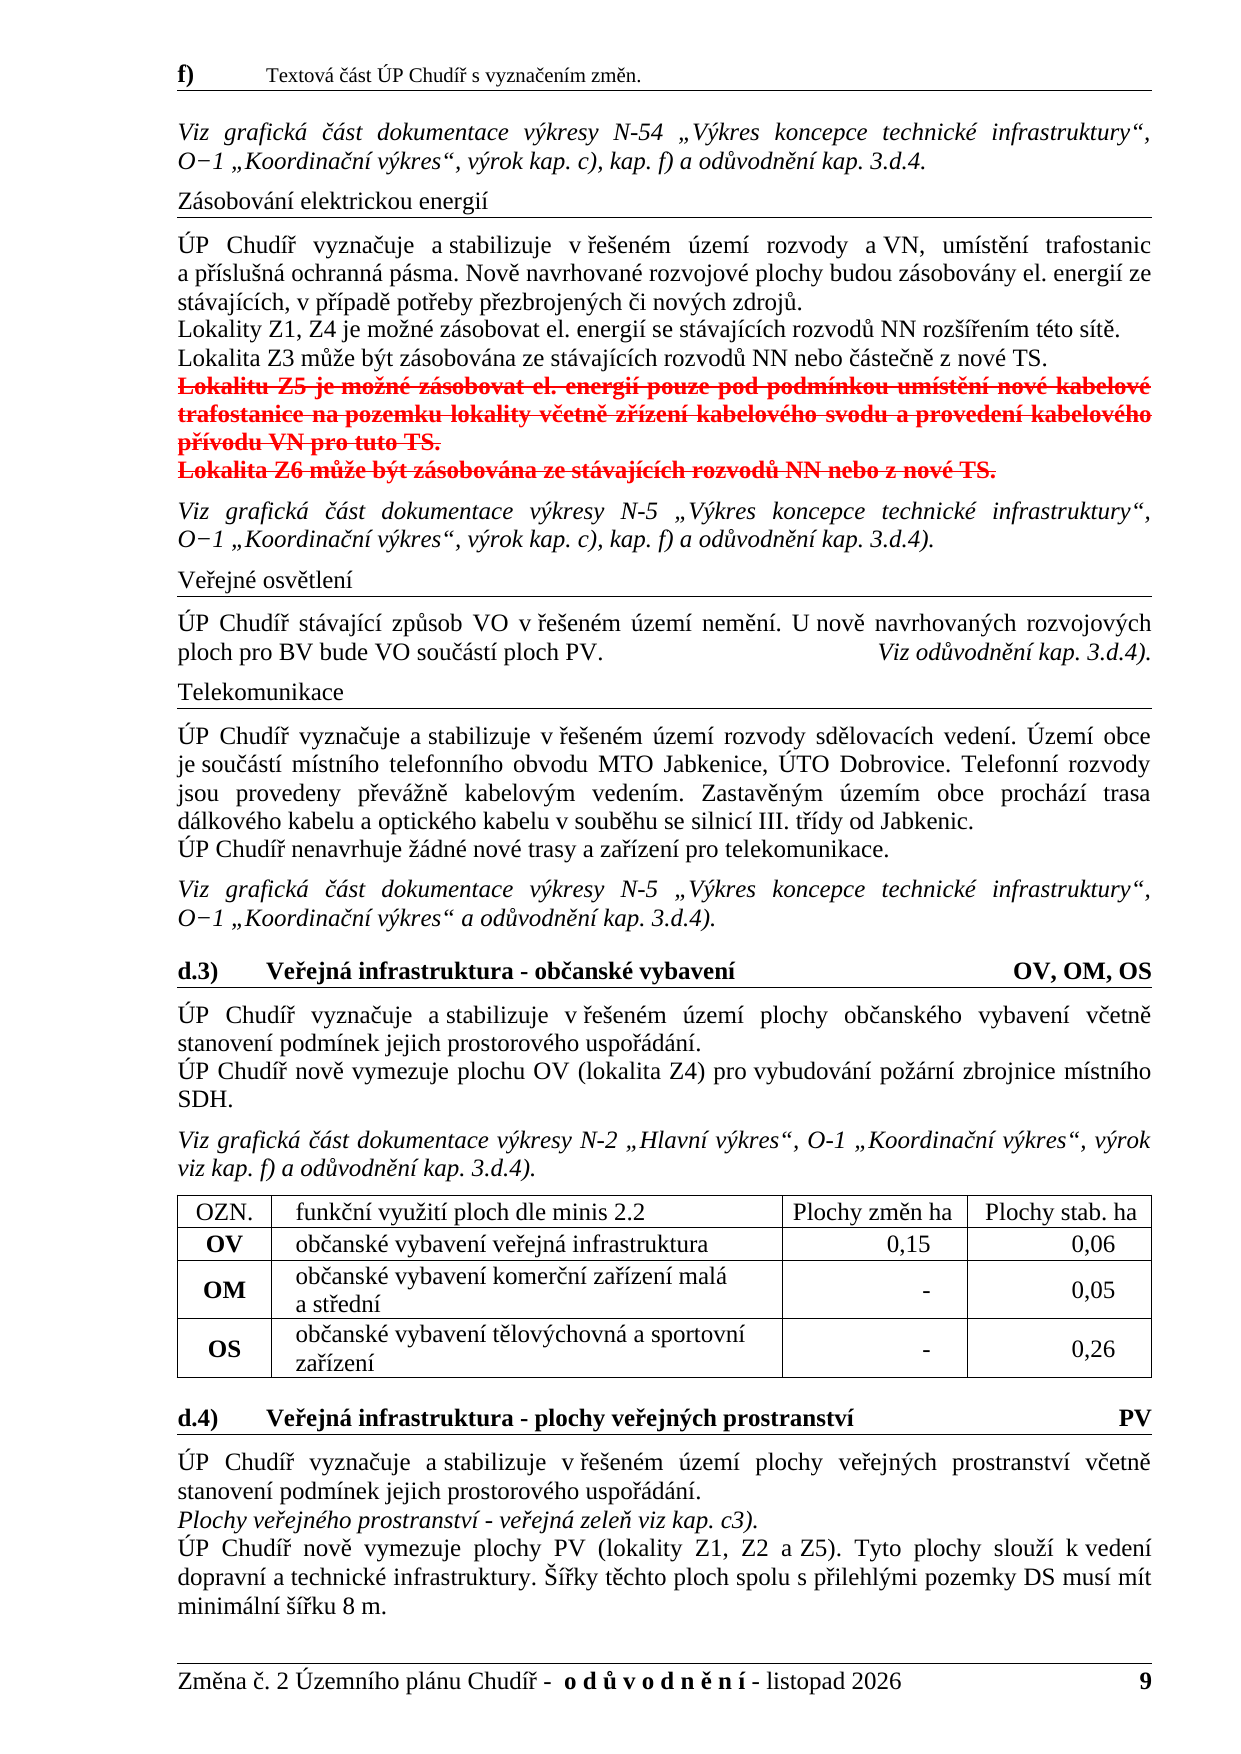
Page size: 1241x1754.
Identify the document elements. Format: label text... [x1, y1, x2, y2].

text ÚP Chudíř nově vymezuje plochy PV (lokality Z1, Z2 a Z5). Tyto plochy slouží k vedení dopravní a technické infrastruktury. Šířky těchto ploch spolu s přilehlými pozemky DS musí mít minimální šířku 8 m. [177, 1533, 1152, 1620]
text ÚP Chudíř vyznačuje a stabilizuje v řešeném území rozvody sdělovacích vedení. Území obce je součástí místního telefonního obvodu MTO Jabkenice, ÚTO Dobrovice. Telefonní rozvody jsou provedeny převážně kabelovým vedením. Zastavěným územím obce prochází trasa dálkového kabelu a optického kabelu v souběhu se silnicí III. třídy od Jabkenic. [177, 722, 1152, 835]
table_cell OV [178, 1228, 271, 1260]
text Viz grafická část dokumentace výkresy N-2 „Hlavní výkres“, O-1 „Koordinační výkres“, výrok viz kap. f) a odůvodnění kap. 3.d.4). [177, 1126, 1152, 1182]
table_cell - [783, 1261, 967, 1318]
table_cell 0,06 [968, 1228, 1151, 1260]
text ÚP Chudíř stávající způsob VO v řešeném území nemění. U nově navrhovaných rozvojových ploch pro BV bude VO součástí ploch PV. Viz odůvodnění kap. 3.d.4). [177, 609, 1152, 666]
list Veřejná infrastruktura - plochy veřejných prostranství PV [177, 1403, 1152, 1434]
table_cell OS [178, 1319, 271, 1377]
text Telekomunikace [177, 678, 1152, 708]
text Lokality Z1, Z4 je možné zásobovat el. energií se stávajících rozvodů NN rozšířením této sítě. [177, 315, 1152, 343]
table_cell 0,15 [783, 1228, 967, 1260]
text Viz grafická část dokumentace výkresy N-54 „Výkres koncepce technické infrastruktury“, O−1 „Koordinační výkres“, výrok kap. c), kap. f) a odůvodnění kap. 3.d.4. [177, 118, 1152, 174]
table_cell OM [178, 1261, 271, 1318]
text Viz grafická část dokumentace výkresy N-5 „Výkres koncepce technické infrastruktury“, O−1 „Koordinační výkres“ a odůvodnění kap. 3.d.4). [177, 875, 1152, 932]
table_cell občanské vybavení veřejná infrastruktura [272, 1228, 782, 1260]
text ÚP Chudíř vyznačuje a stabilizuje v řešeném území rozvody a VN, umístění trafostanic a příslušná ochranná pásma. Nově navrhované rozvojové plochy budou zásobovány el. energií ze stávajících, v případě potřeby přezbrojených či nových zdrojů. [177, 231, 1152, 315]
table_cell občanské vybavení komerční zařízení malá a střední [272, 1261, 782, 1318]
text ÚP Chudíř nově vymezuje plochu OV (lokalita Z4) pro vybudování požární zbrojnice místního SDH. [177, 1057, 1152, 1113]
list Veřejná infrastruktura - občanské vybavení OV, OM, OS [177, 957, 1152, 987]
table_header OZN. [178, 1196, 271, 1227]
text Plochy veřejného prostranství - veřejná zeleň viz kap. c3). [177, 1505, 1152, 1533]
text Lokalitu Z5 je možné zásobovat el. energií pouze pod podmínkou umístění nové kabelové trafostanice na pozemku lokality včetně zřízení kabelového svodu a provedení kabelového přívodu VN pro tuto TS. [177, 416, 1152, 456]
text Viz grafická část dokumentace výkresy N-5 „Výkres koncepce technické infrastruktury“, O−1 „Koordinační výkres“, výrok kap. c), kap. f) a odůvodnění kap. 3.d.4). [177, 497, 1152, 553]
text Veřejné osvětlení [177, 566, 1152, 596]
text ÚP Chudíř nenavrhuje žádné nové trasy a zařízení pro telekomunikace. [177, 835, 1152, 863]
table_header Plochy stab. ha [968, 1196, 1151, 1227]
table_cell - [783, 1319, 967, 1377]
text ÚP Chudíř vyznačuje a stabilizuje v řešeném území plochy veřejných prostranství včetně stanovení podmínek jejich prostorového uspořádání. [177, 1447, 1152, 1505]
table_cell 0,05 [968, 1261, 1151, 1318]
text Lokalita Z3 může být zásobována ze stávajících rozvodů NN nebo částečně z nové TS. [177, 343, 1152, 372]
table_header Plochy změn ha [783, 1196, 967, 1227]
text Lokalita Z6 může být zásobována ze stávajících rozvodů NN nebo z nové TS. [177, 456, 1152, 484]
table_cell 0,26 [968, 1319, 1151, 1377]
table_header funkční využití ploch dle minis 2.2 [272, 1196, 782, 1227]
text Zásobování elektrickou energií [177, 187, 1152, 217]
text Lokalitu Z5 je možné zásobovat el. energií pouze pod podmínkou umístění nové kabelové trafostanice na pozemku lokality včetně zřízení kabelového svodu a provedení kabelového přívodu VN pro tuto TS. [177, 372, 1152, 415]
table_cell občanské vybavení tělovýchovná a sportovní zařízení [272, 1319, 782, 1377]
text ÚP Chudíř vyznačuje a stabilizuje v řešeném území plochy občanského vybavení včetně stanovení podmínek jejich prostorového uspořádání. [177, 1001, 1152, 1057]
